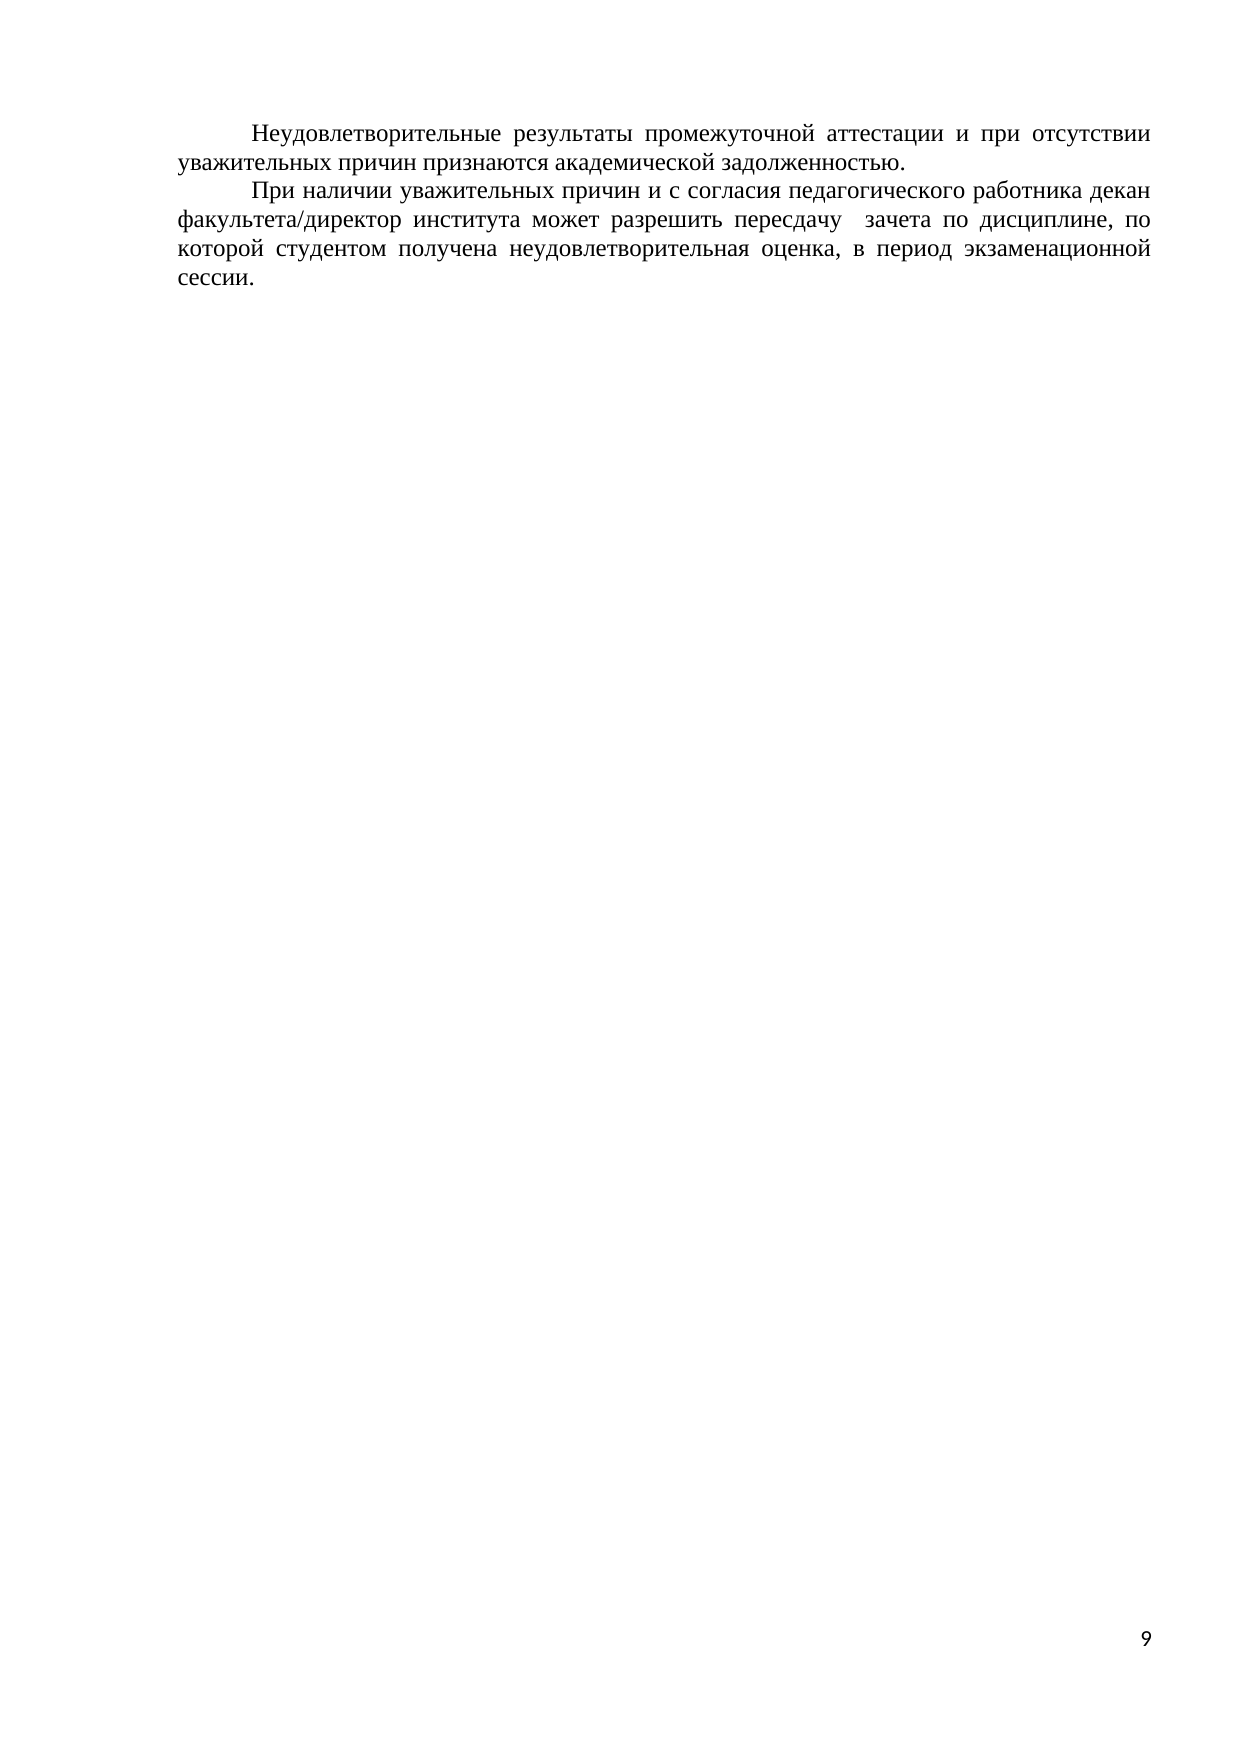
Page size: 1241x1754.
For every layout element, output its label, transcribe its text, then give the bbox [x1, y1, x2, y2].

text Неудовлетворительные результаты промежуточной аттестации и при отсутствии уважительных причин признаются академической задолженностью. [177, 118, 1152, 176]
text При наличии уважительных причин и с согласия педагогического работника декан факультета/директор института может разрешить пересдачу зачета по дисциплине, по которой студентом получена неудовлетворительная оценка, в период экзаменационной сессии. [177, 176, 1152, 291]
